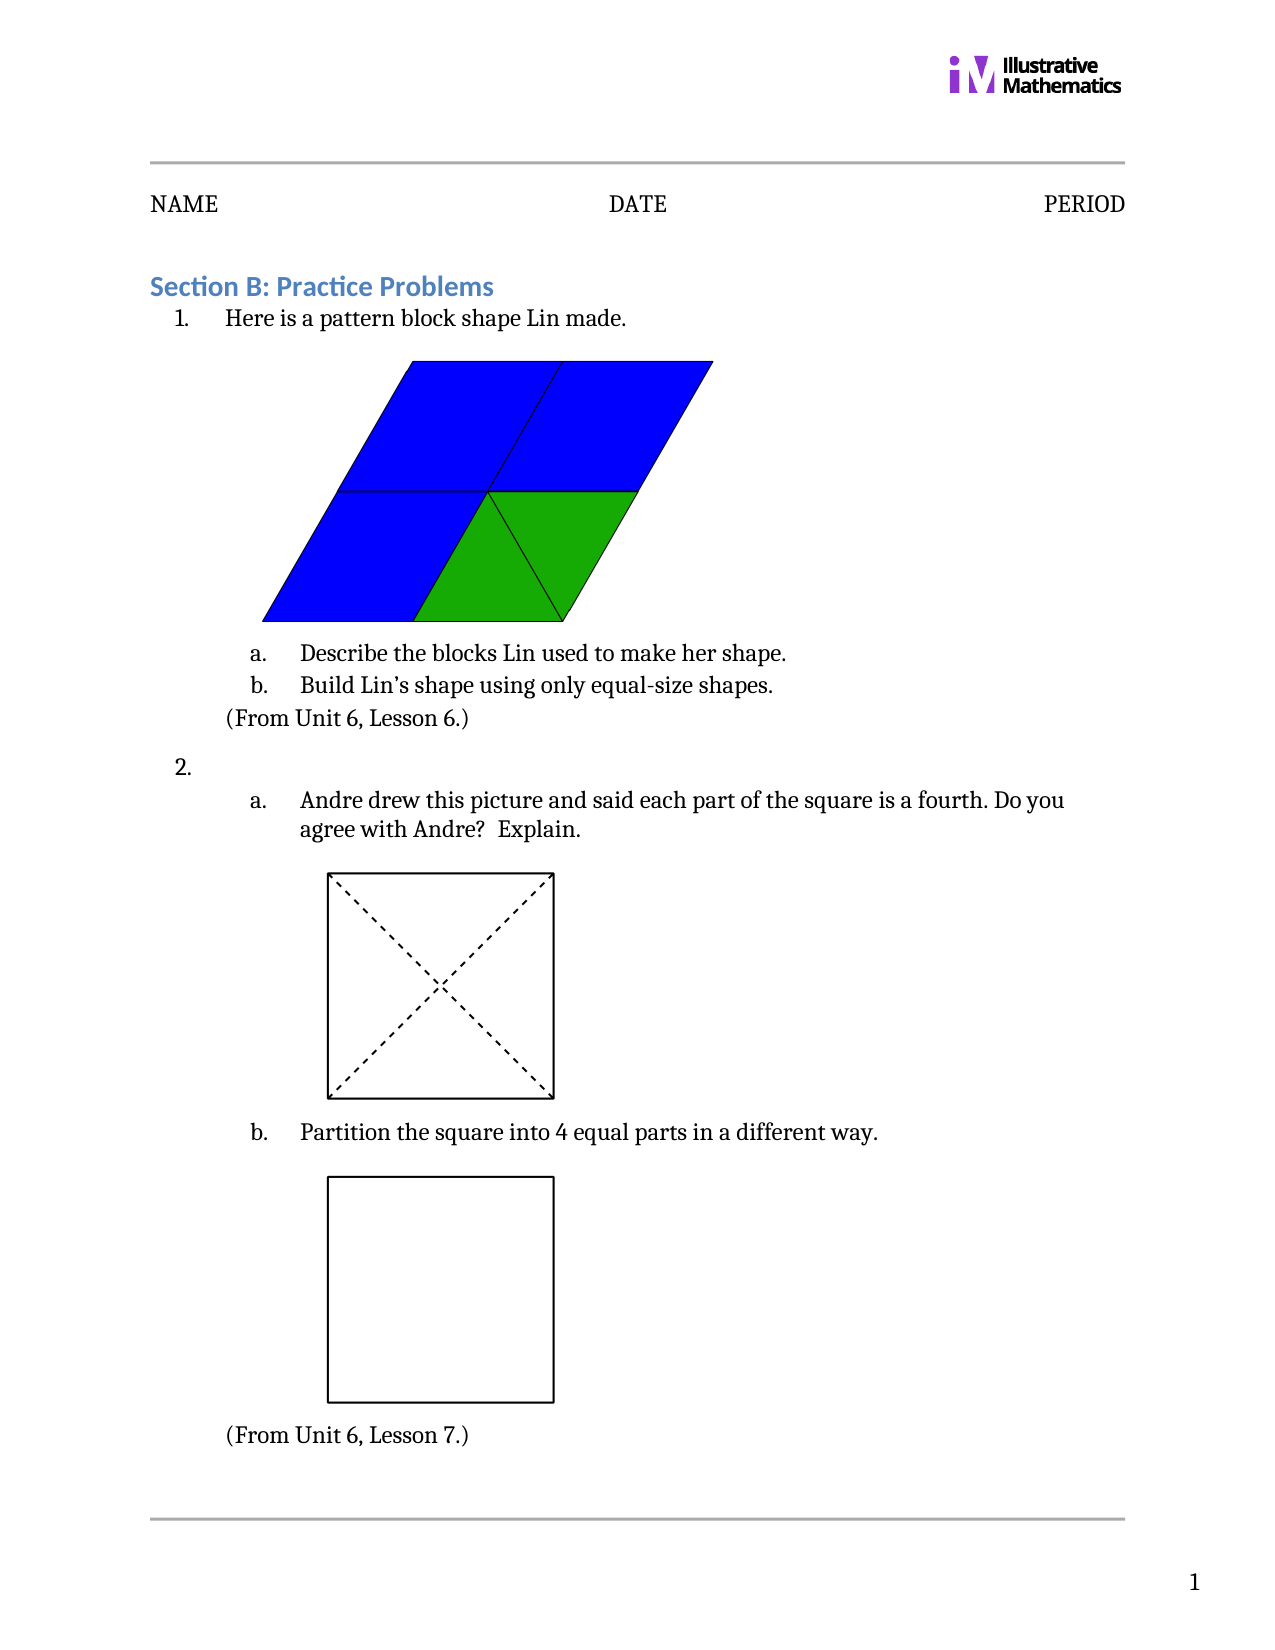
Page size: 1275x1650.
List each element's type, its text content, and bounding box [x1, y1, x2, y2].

picture [318, 1167, 563, 1412]
list (From Unit 6, Lesson 6.) [175, 704, 1125, 732]
list Partition the square into 4 equal parts in a different way. [250, 1118, 1125, 1147]
list Build Lin’s shape using only equal-size shapes. [250, 671, 1125, 700]
subtitle Section B: Practice Problems [150, 268, 1125, 304]
list Describe the blocks Lin used to make her shape. [250, 639, 1125, 667]
list (From Unit 6, Lesson 7.) [175, 1421, 1125, 1450]
picture [243, 353, 732, 629]
list Andre drew this picture and said each part of the square is a fourth. Do you agree with Andre? Explain. [250, 786, 1125, 843]
picture [318, 864, 563, 1108]
list Here is a pattern block shape Lin made. [175, 304, 1125, 333]
picture [949, 55, 1121, 93]
